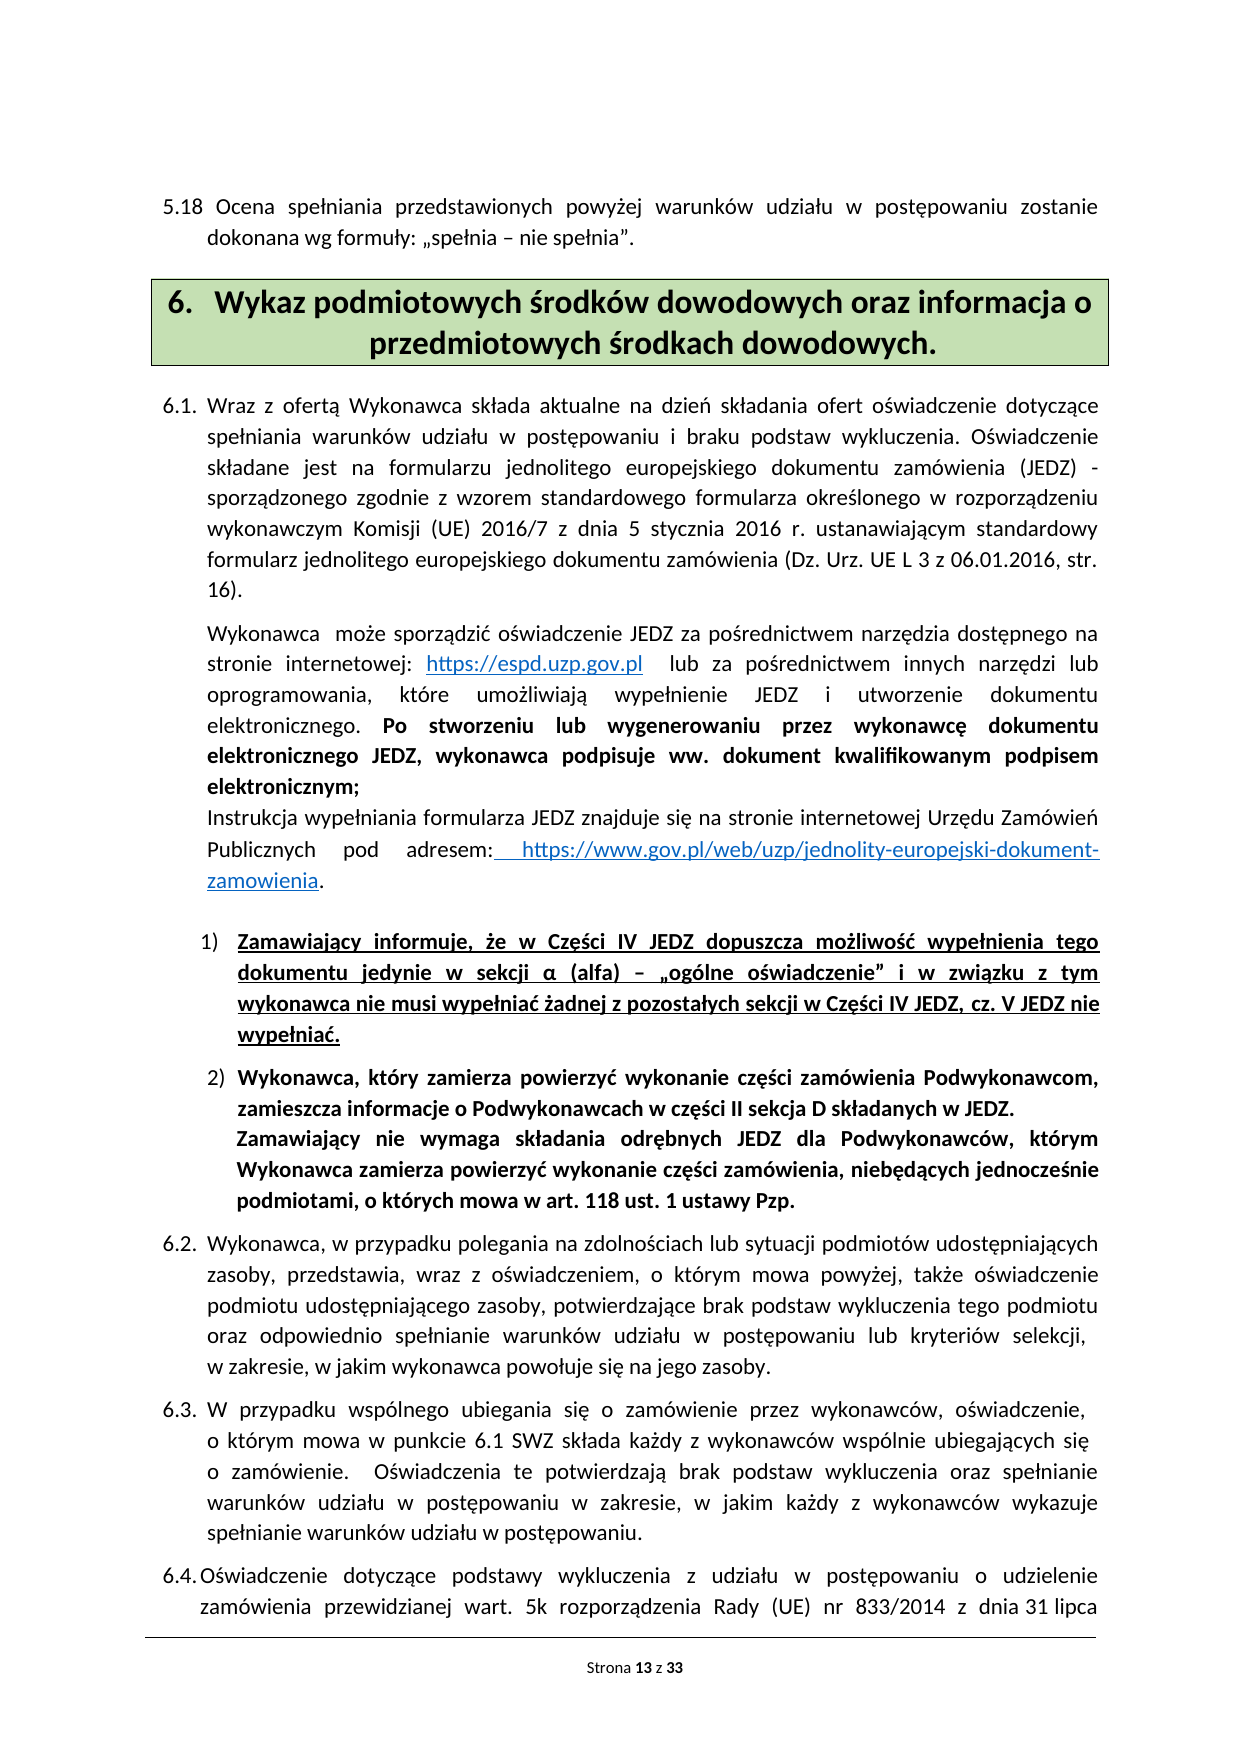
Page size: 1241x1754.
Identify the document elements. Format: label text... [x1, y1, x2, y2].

list Wykonawca, w przypadku polegania na zdolnościach lub sytuacji podmiotów udostępniających zasoby, przedstawia, wraz z oświadczeniem, o którym mowa powyżej, także oświadczenie podmiotu udostępniającego zasoby, potwierdzające brak podstaw wykluczenia tego podmiotu oraz odpowiednio spełnianie warunków udziału w postępowaniu lub kryteriów selekcji, w zakresie, w jakim wykonawca powołuje się na jego zasoby. [162, 1229, 1100, 1380]
list Zamawiający informuje, że w Części IV JEDZ dopuszcza możliwość wypełnienia tego dokumentu jedynie w sekcji α (alfa) – „ogólne oświadczenie” i w związku z tym wykonawca nie musi wypełniać żadnej z pozostałych sekcji w Części IV JEDZ, cz. V JEDZ nie wypełniać. [200, 927, 1100, 1048]
list Wykonawca, który zamierza powierzyć wykonanie części zamówienia Podwykonawcom, zamieszcza informacje o Podwykonawcach w części II sekcja D składanych w JEDZ. [207, 1063, 1100, 1122]
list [162, 1562, 1099, 1620]
list Zamawiający nie wymaga składania odrębnych JEDZ dla Podwykonawców, którym Wykonawca zamierza powierzyć wykonanie części zamówienia, niebędących jednocześnie podmiotami, o których mowa w art. 118 ust. 1 ustawy Pzp. [236, 1124, 1100, 1214]
list W przypadku wspólnego ubiegania się o zamówienie przez wykonawców, oświadczenie, o którym mowa w punkcie 6.1 SWZ składa każdy z wykonawców wspólnie ubiegających się o zamówienie. Oświadczenia te potwierdzają brak podstaw wykluczenia oraz spełnianie warunków udziału w postępowaniu w zakresie, w jakim każdy z wykonawców wykazuje spełnianie warunków udziału w postępowaniu. [162, 1395, 1099, 1546]
text 5.18 Ocena spełniania przedstawionych powyżej warunków udziału w postępowaniu zostanie dokonana wg formuły: „spełnia – nie spełnia”. [162, 192, 1100, 251]
subtitle Wykaz podmiotowych środków dowodowych oraz informacja o przedmiotowych środkach dowodowych. [152, 280, 1108, 365]
list Wraz z ofertą Wykonawca składa aktualne na dzień składania ofert oświadczenie dotyczące spełniania warunków udziału w postępowaniu i braku podstaw wykluczenia. Oświadczenie składane jest na formularzu jednolitego europejskiego dokumentu zamówienia (JEDZ) - sporządzonego zgodnie z wzorem standardowego formularza określonego w rozporządzeniu wykonawczym Komisji (UE) 2016/7 z dnia 5 stycznia 2016 r. ustanawiającym standardowy formularz jednolitego europejskiego dokumentu zamówienia (Dz. Urz. UE L 3 z 06.01.2016, str. 16). [162, 391, 1100, 603]
list Instrukcja wypełniania formularza JEDZ znajduje się na stronie internetowej Urzędu Zamówień Publicznych pod adresem: https://www.gov.pl/web/uzp/jednolity-europejski-dokument-zamowienia. [207, 803, 1100, 894]
list Wykonawca może sporządzić oświadczenie JEDZ za pośrednictwem narzędzia dostępnego na stronie internetowej: https://espd.uzp.gov.pl lub za pośrednictwem innych narzędzi lub oprogramowania, które umożliwiają wypełnienie JEDZ i utworzenie dokumentu elektronicznego. Po stworzeniu lub wygenerowaniu przez wykonawcę dokumentu elektronicznego JEDZ, wykonawca podpisuje ww. dokument kwalifikowanym podpisem elektronicznym; [207, 619, 1100, 800]
